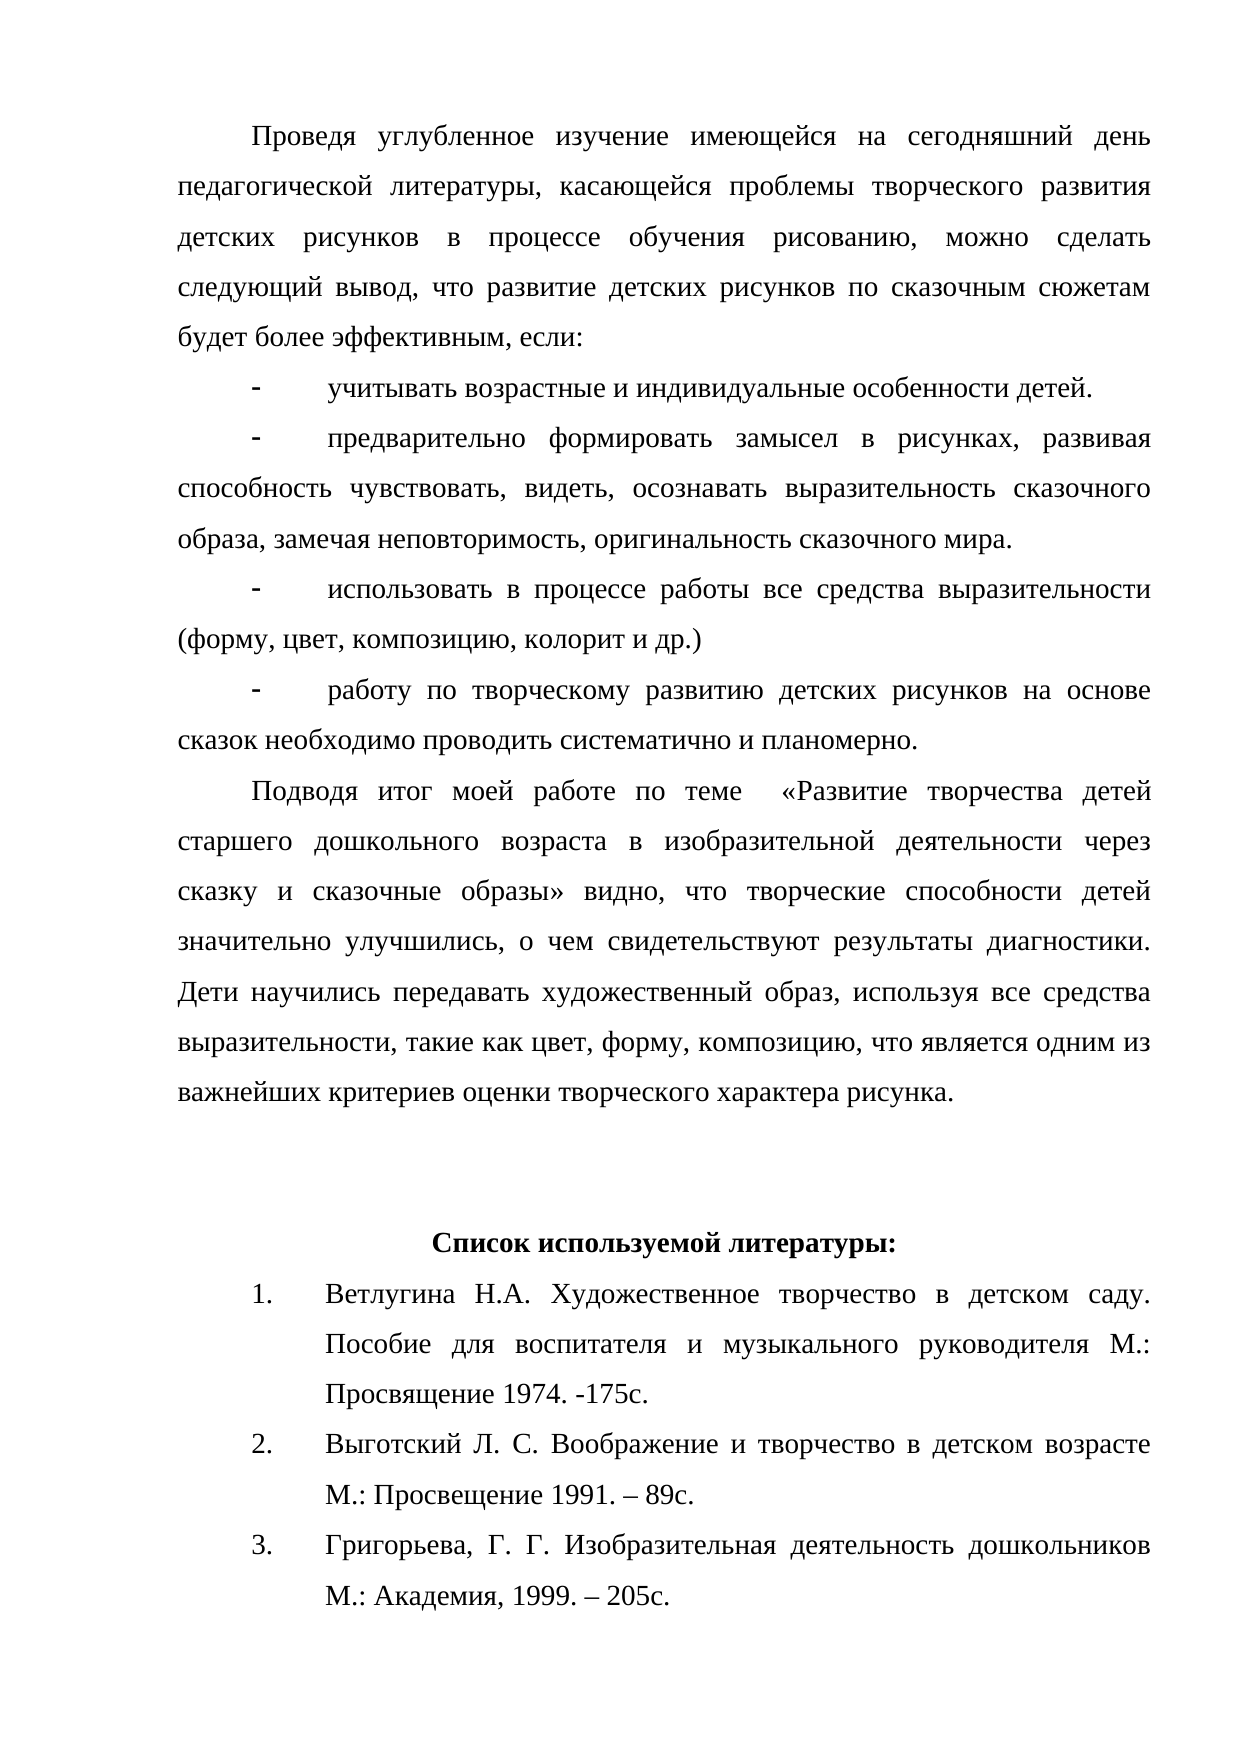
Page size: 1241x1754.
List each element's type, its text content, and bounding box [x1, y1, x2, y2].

text Подводя итог моей работе по теме «Развитие творчества детей старшего дошкольного возраста в изобразительной деятельности через сказку и сказочные образы» видно, что творческие способности детей значительно улучшились, о чем свидетельствуют результаты диагностики. Дети научились передавать художественный образ, используя все средства выразительности, такие как цвет, форму, композицию, что является одним из важнейших критериев оценки творческого характера рисунка. [177, 773, 1152, 1108]
list Выготский Л. С. Воображение и творчество в детском возрасте М.: Просвещение 1991. – 89с. [251, 1427, 1152, 1511]
text Список используемой литературы: [177, 1225, 1152, 1259]
list работу по творческому развитию детских рисунков на основе сказок необходимо проводить систематично и планомерно. [177, 672, 1152, 756]
list использовать в процессе работы все средства выразительности (форму, цвет, композицию, колорит и др.) [177, 571, 1152, 655]
text Проведя углубленное изучение имеющейся на сегодняшний день педагогической литературы, касающейся проблемы творческого развития детских рисунков в процессе обучения рисованию, можно сделать следующий вывод, что развитие детских рисунков по сказочным сюжетам будет более эффективным, если: [177, 118, 1152, 353]
list Григорьева, Г. Г. Изобразительная деятельность дошкольников М.: Академия, 1999. – 205с. [251, 1527, 1152, 1611]
list предварительно формировать замысел в рисунках, развивая способность чувствовать, видеть, осознавать выразительность сказочного образа, замечая неповторимость, оригинальность сказочного мира. [177, 420, 1152, 554]
list Ветлугина Н.А. Художественное творчество в детском саду. Пособие для воспитателя и музыкального руководителя М.: Просвящение 1974. -175с. [251, 1276, 1152, 1410]
list учитывать возрастные и индивидуальные особенности детей. [177, 370, 1152, 403]
